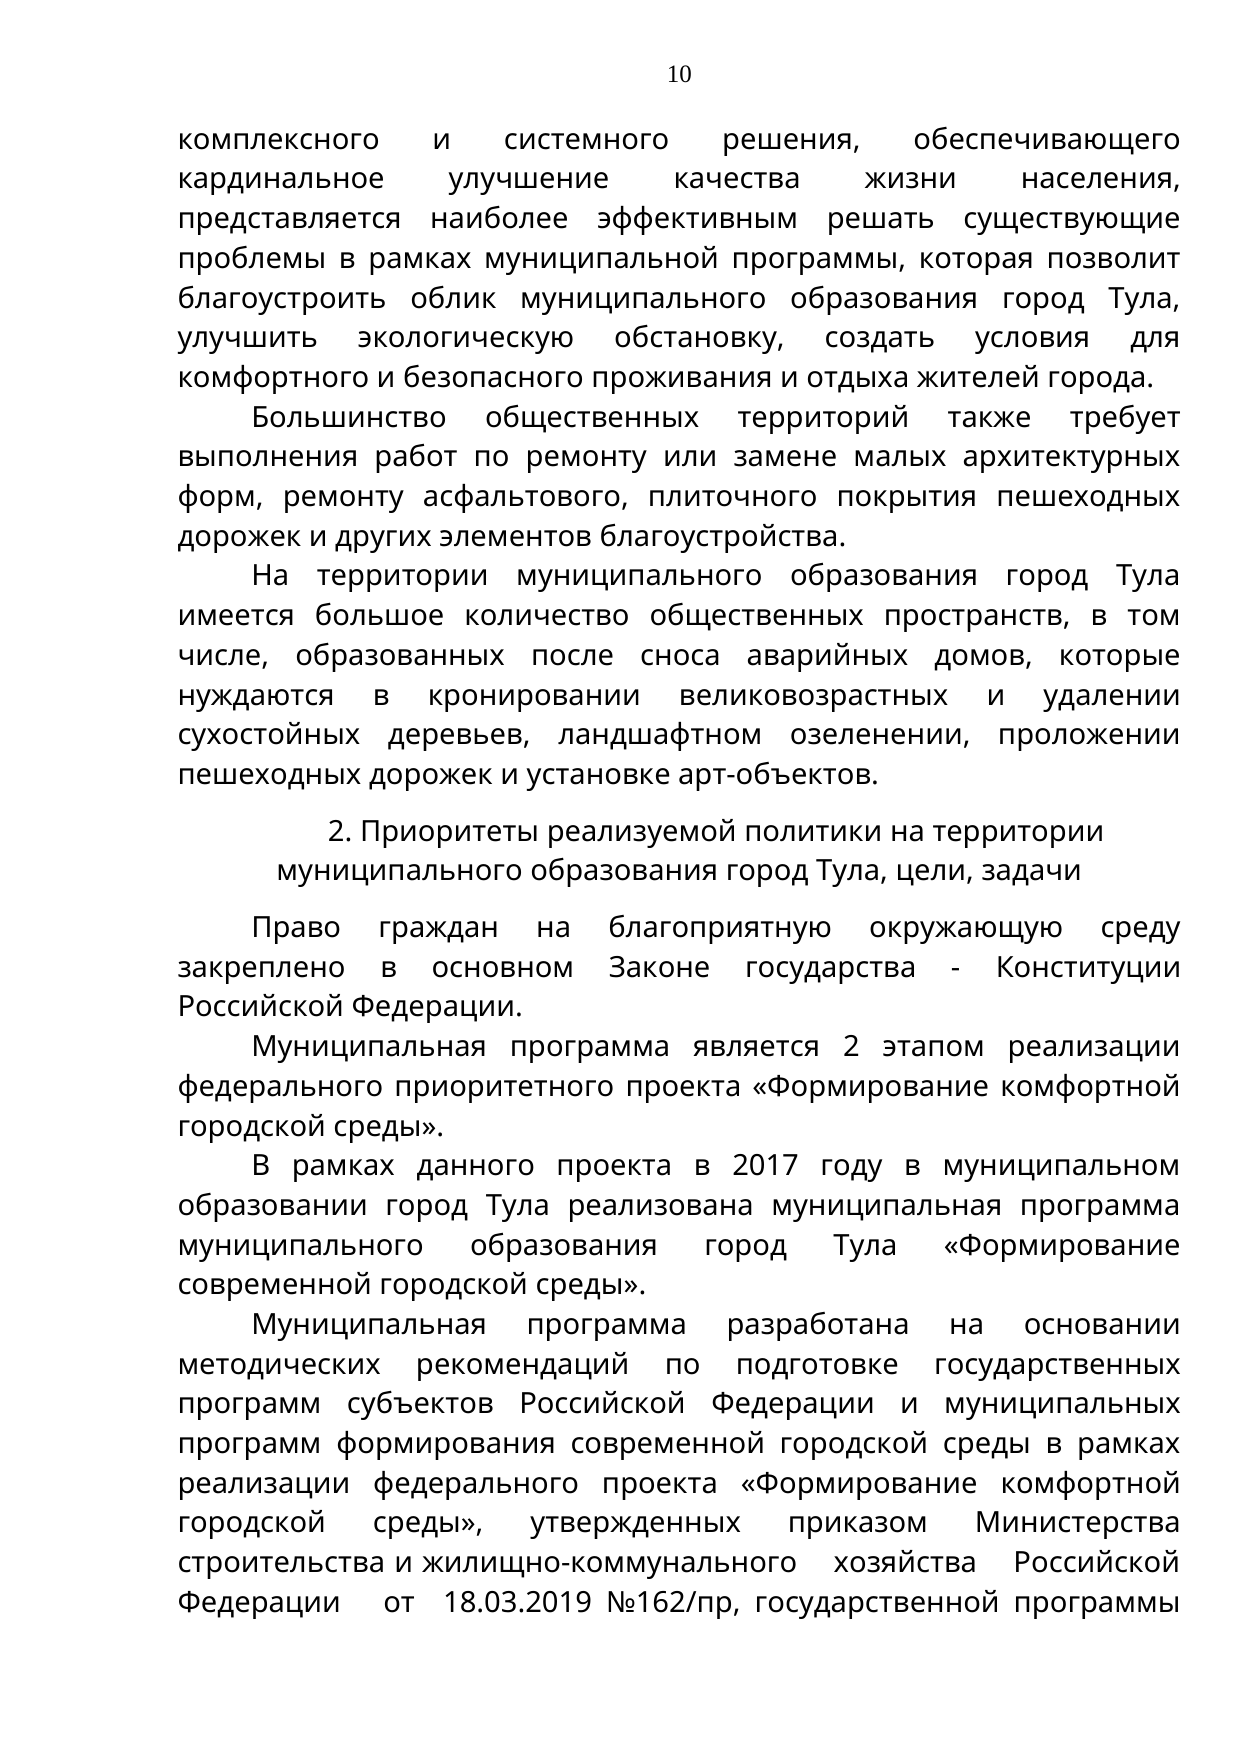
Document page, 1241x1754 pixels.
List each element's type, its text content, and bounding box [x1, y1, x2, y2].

title 2. Приоритеты реализуемой политики на территории муниципального образования город Тула, цели, задачи [177, 810, 1181, 889]
title Право граждан на благоприятную окружающую среду закреплено в основном Законе государства - Конституции Российской Федерации. [177, 906, 1181, 1025]
title Большинство общественных территорий также требует выполнения работ по ремонту или замене малых архитектурных форм, ремонту асфальтового, плиточного покрытия пешеходных дорожек и других элементов благоустройства. [177, 396, 1181, 555]
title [177, 118, 1181, 396]
title На территории муниципального образования город Тула имеется большое количество общественных пространств, в том числе, образованных после сноса аварийных домов, которые нуждаются в кронировании великовозрастных и удалении сухостойных деревьев, ландшафтном озеленении, проложении пешеходных дорожек и установке арт-объектов. [177, 555, 1181, 793]
title В рамках данного проекта в 2017 году в муниципальном образовании город Тула реализована муниципальная программа муниципального образования город Тула «Формирование современной городской среды». [177, 1144, 1181, 1303]
title Муниципальная программа является 2 этапом реализации федерального приоритетного проекта «Формирование комфортной городской среды». [177, 1025, 1181, 1144]
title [177, 1303, 1181, 1621]
